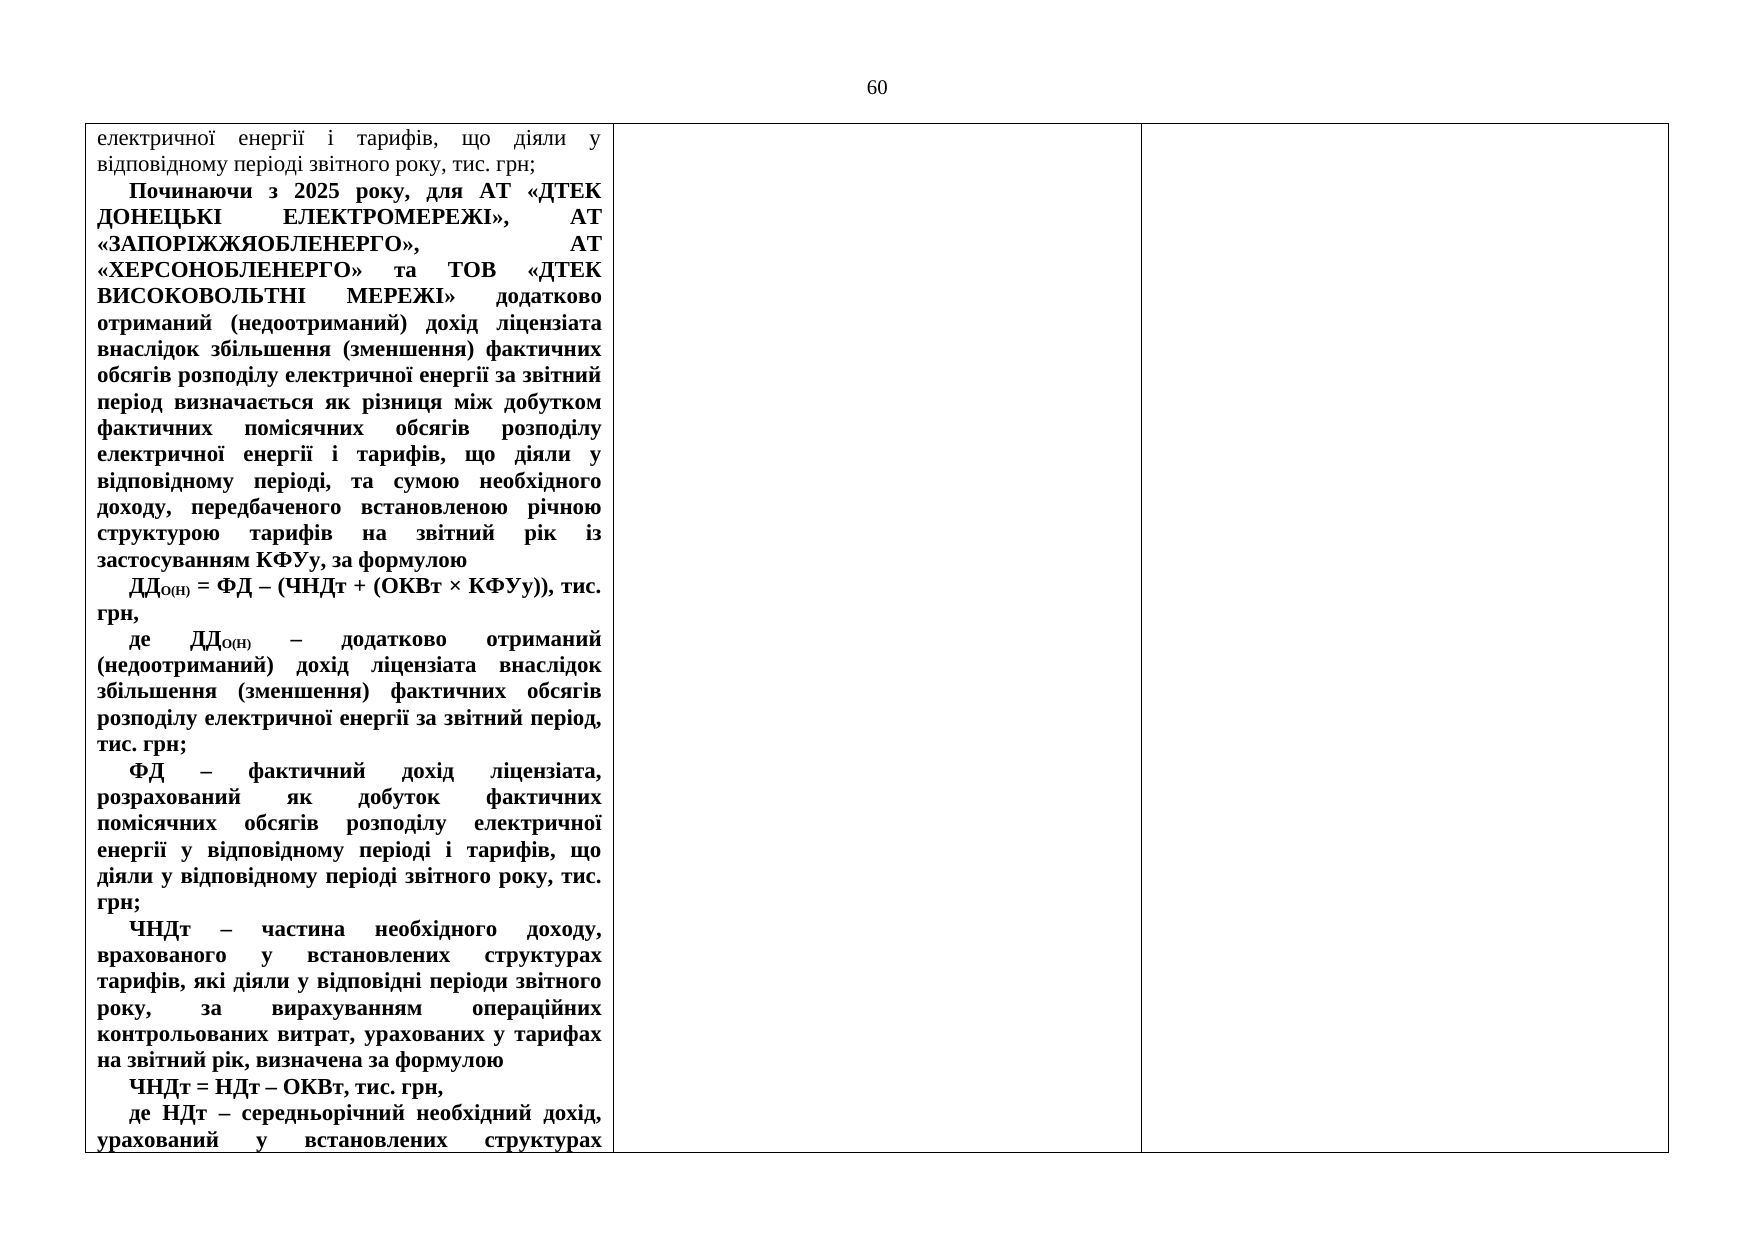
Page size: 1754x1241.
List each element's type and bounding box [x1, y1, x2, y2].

table_cell [1142, 124, 1668, 1152]
table_cell [614, 124, 1141, 1152]
table_cell [86, 124, 613, 1152]
